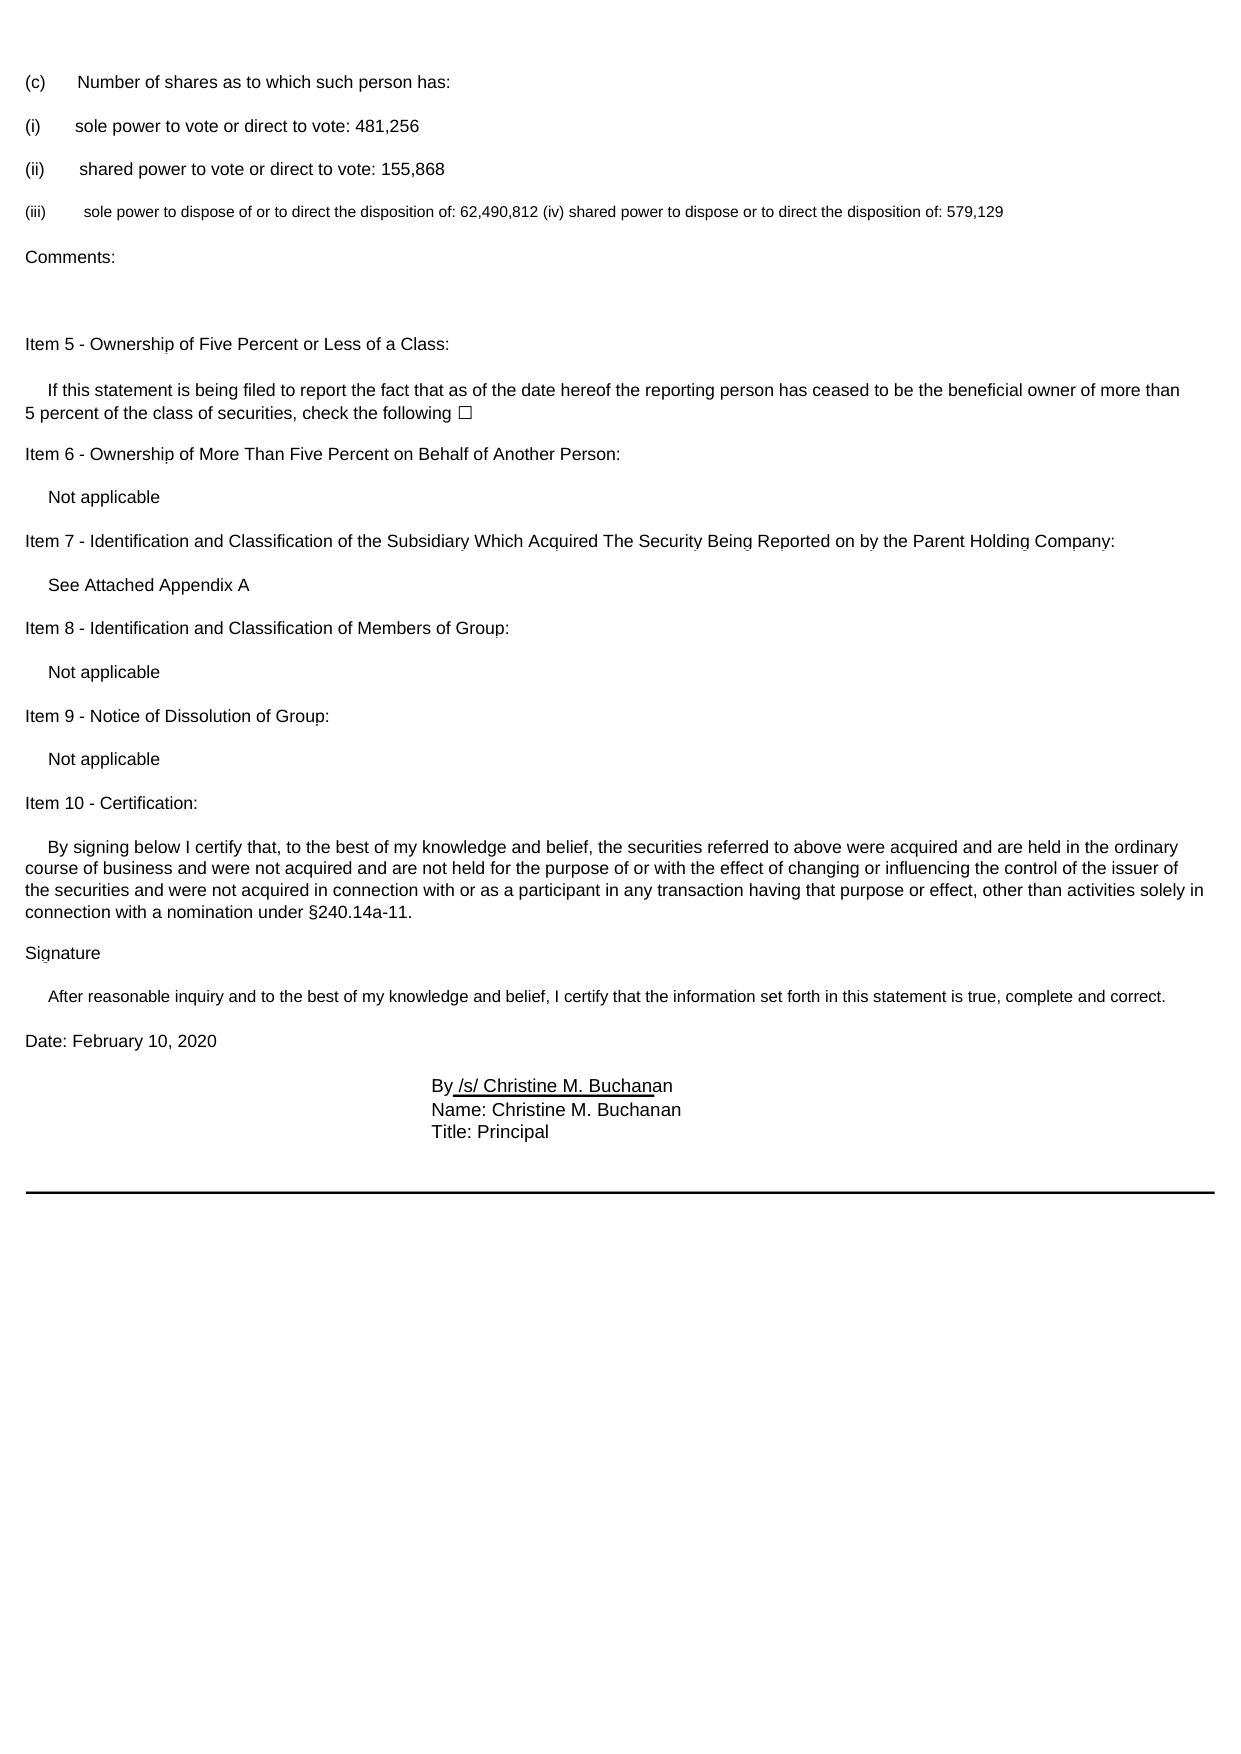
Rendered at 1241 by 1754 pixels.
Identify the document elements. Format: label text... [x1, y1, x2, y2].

text Signature [25, 943, 1205, 963]
list sole power to dispose of or to direct the disposition of: 62,490,812 (iv) shared power to dispose or to direct the disposition of: 579,129 [25, 203, 1205, 221]
text Item 7 - Identification and Classification of the Subsidiary Which Acquired The Security Being Reported on by the Parent Holding Company: [25, 531, 1205, 551]
text Item 8 - Identification and Classification of Members of Group: [25, 618, 1205, 638]
text If this statement is being filed to report the fact that as of the date hereof the reporting person has ceased to be the beneficial owner of more than 5 percent of the class of securities, check the following ☐ [25, 377, 1192, 424]
text Title: Principal [431, 1121, 1205, 1142]
text Item 6 - Ownership of More Than Five Percent on Behalf of Another Person: [25, 443, 1205, 464]
list shared power to vote or direct to vote: 155,868 [25, 159, 1205, 179]
text Item 10 - Certification: [25, 793, 1205, 813]
text Date: February 10, 2020 [25, 1030, 1205, 1051]
text See Attached Appendix A [48, 574, 1205, 595]
list sole power to vote or direct to vote: 481,256 [25, 115, 1205, 136]
text Item 9 - Notice of Dissolution of Group: [25, 705, 1205, 726]
text Not applicable [48, 487, 1205, 508]
text Item 5 - Ownership of Five Percent or Less of a Class: [25, 334, 1205, 354]
list Number of shares as to which such person has: [25, 72, 1205, 92]
text By signing below I certify that, to the best of my knowledge and belief, the securities referred to above were acquired and are held in the ordinary course of business and were not acquired and are not held for the purpose of or with the effect of changing or influencing the control of the issuer of the securities and were not acquired in connection with or as a participant in any transaction having that purpose or effect, other than activities solely in connection with a nomination under §240.14a-11. [25, 836, 1205, 922]
text Comments: [25, 246, 1205, 267]
text Name: Christine M. Buchanan [431, 1098, 1205, 1120]
text Not applicable [48, 662, 1205, 682]
text By /s/ Christine M. Buchanan [431, 1074, 1205, 1096]
text After reasonable inquiry and to the best of my knowledge and belief, I certify that the information set forth in this statement is true, complete and correct. [48, 987, 1205, 1006]
text Not applicable [48, 749, 1205, 769]
